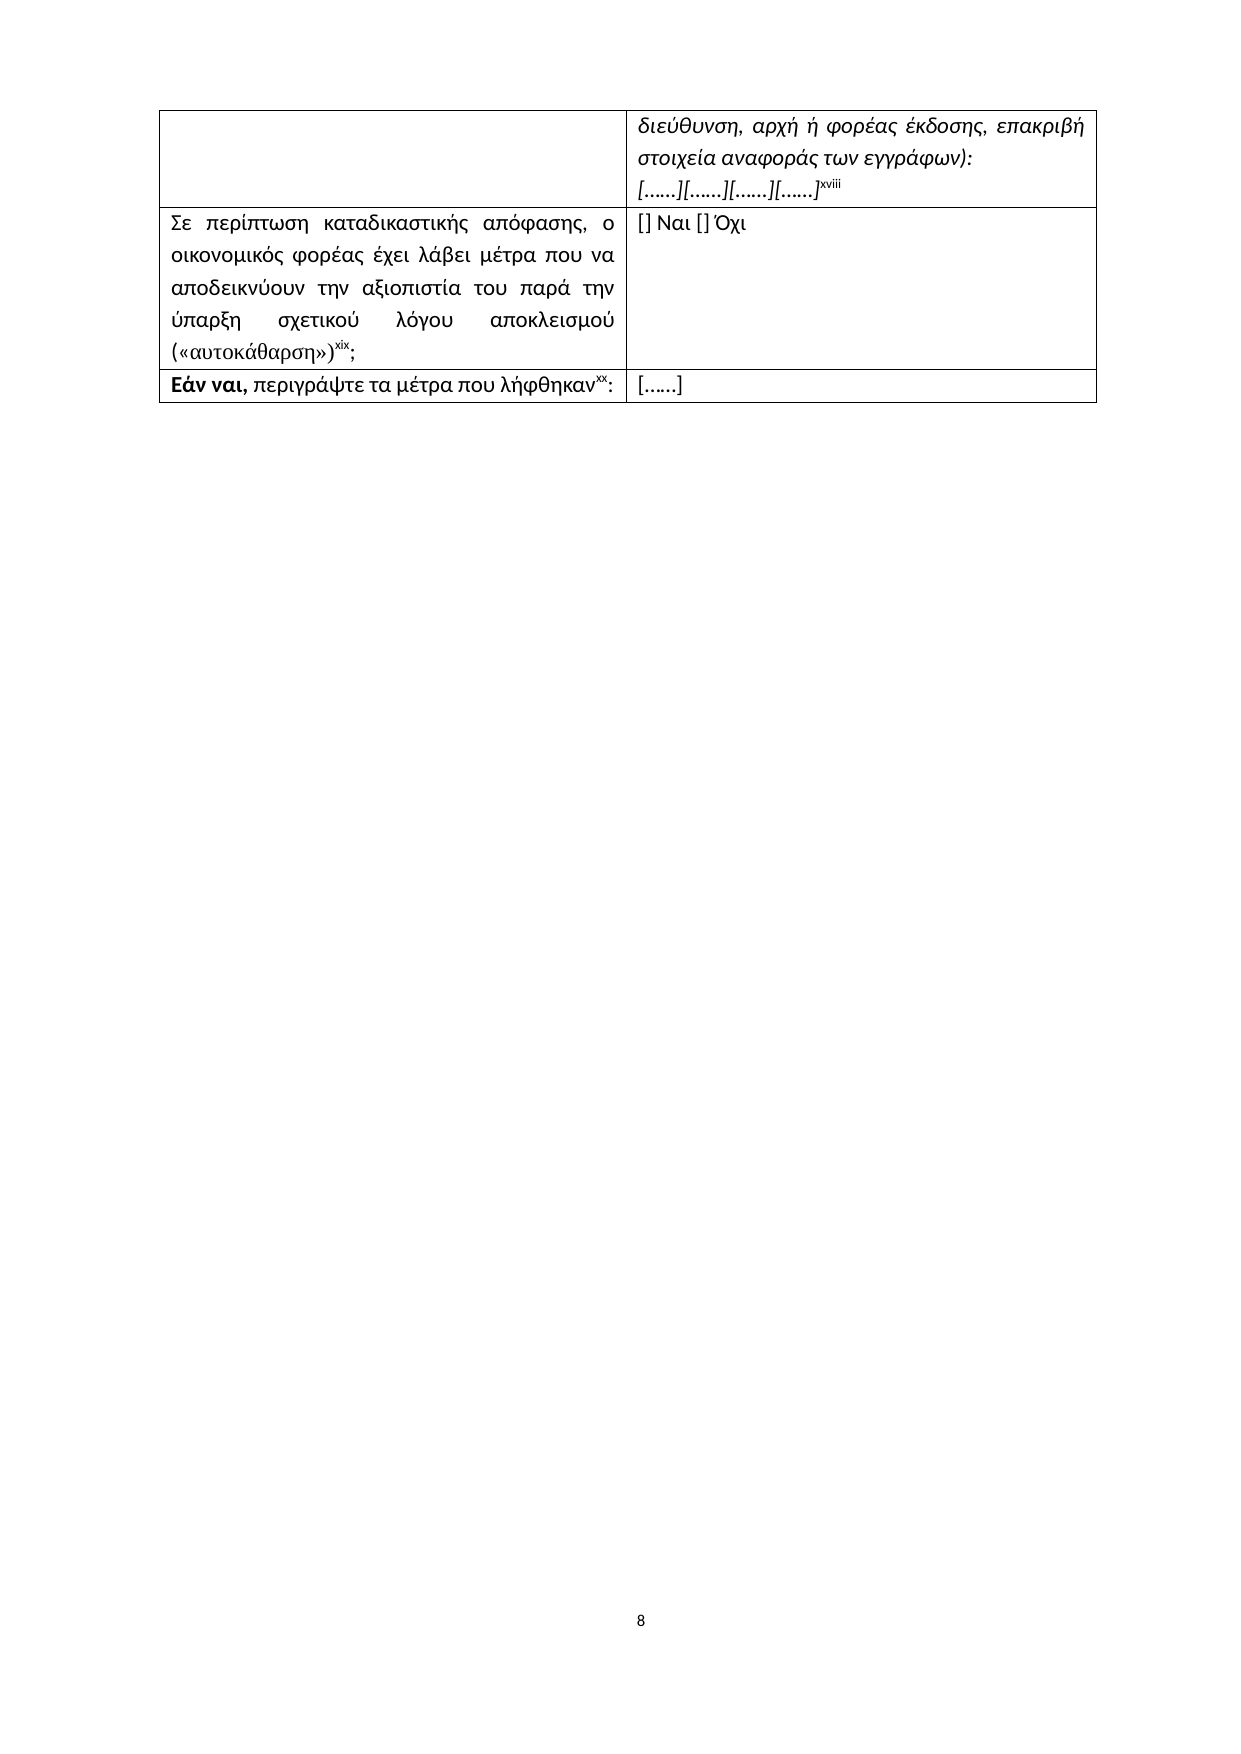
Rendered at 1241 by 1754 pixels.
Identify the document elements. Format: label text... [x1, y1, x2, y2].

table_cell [627, 111, 1096, 207]
table_cell Σε περίπτωση καταδικαστικής απόφασης, ο οικονομικός φορέας έχει λάβει μέτρα που να αποδεικνύουν την αξιοπιστία του παρά την ύπαρξη σχετικού λόγου αποκλεισμού («αυτοκάθαρση»); [160, 208, 626, 369]
table_cell [] Ναι [] Όχι [627, 208, 1096, 369]
table_cell [……] [627, 370, 1096, 402]
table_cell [160, 111, 626, 207]
table_cell Εάν ναι, περιγράψτε τα μέτρα που λήφθηκαν: [160, 370, 626, 402]
